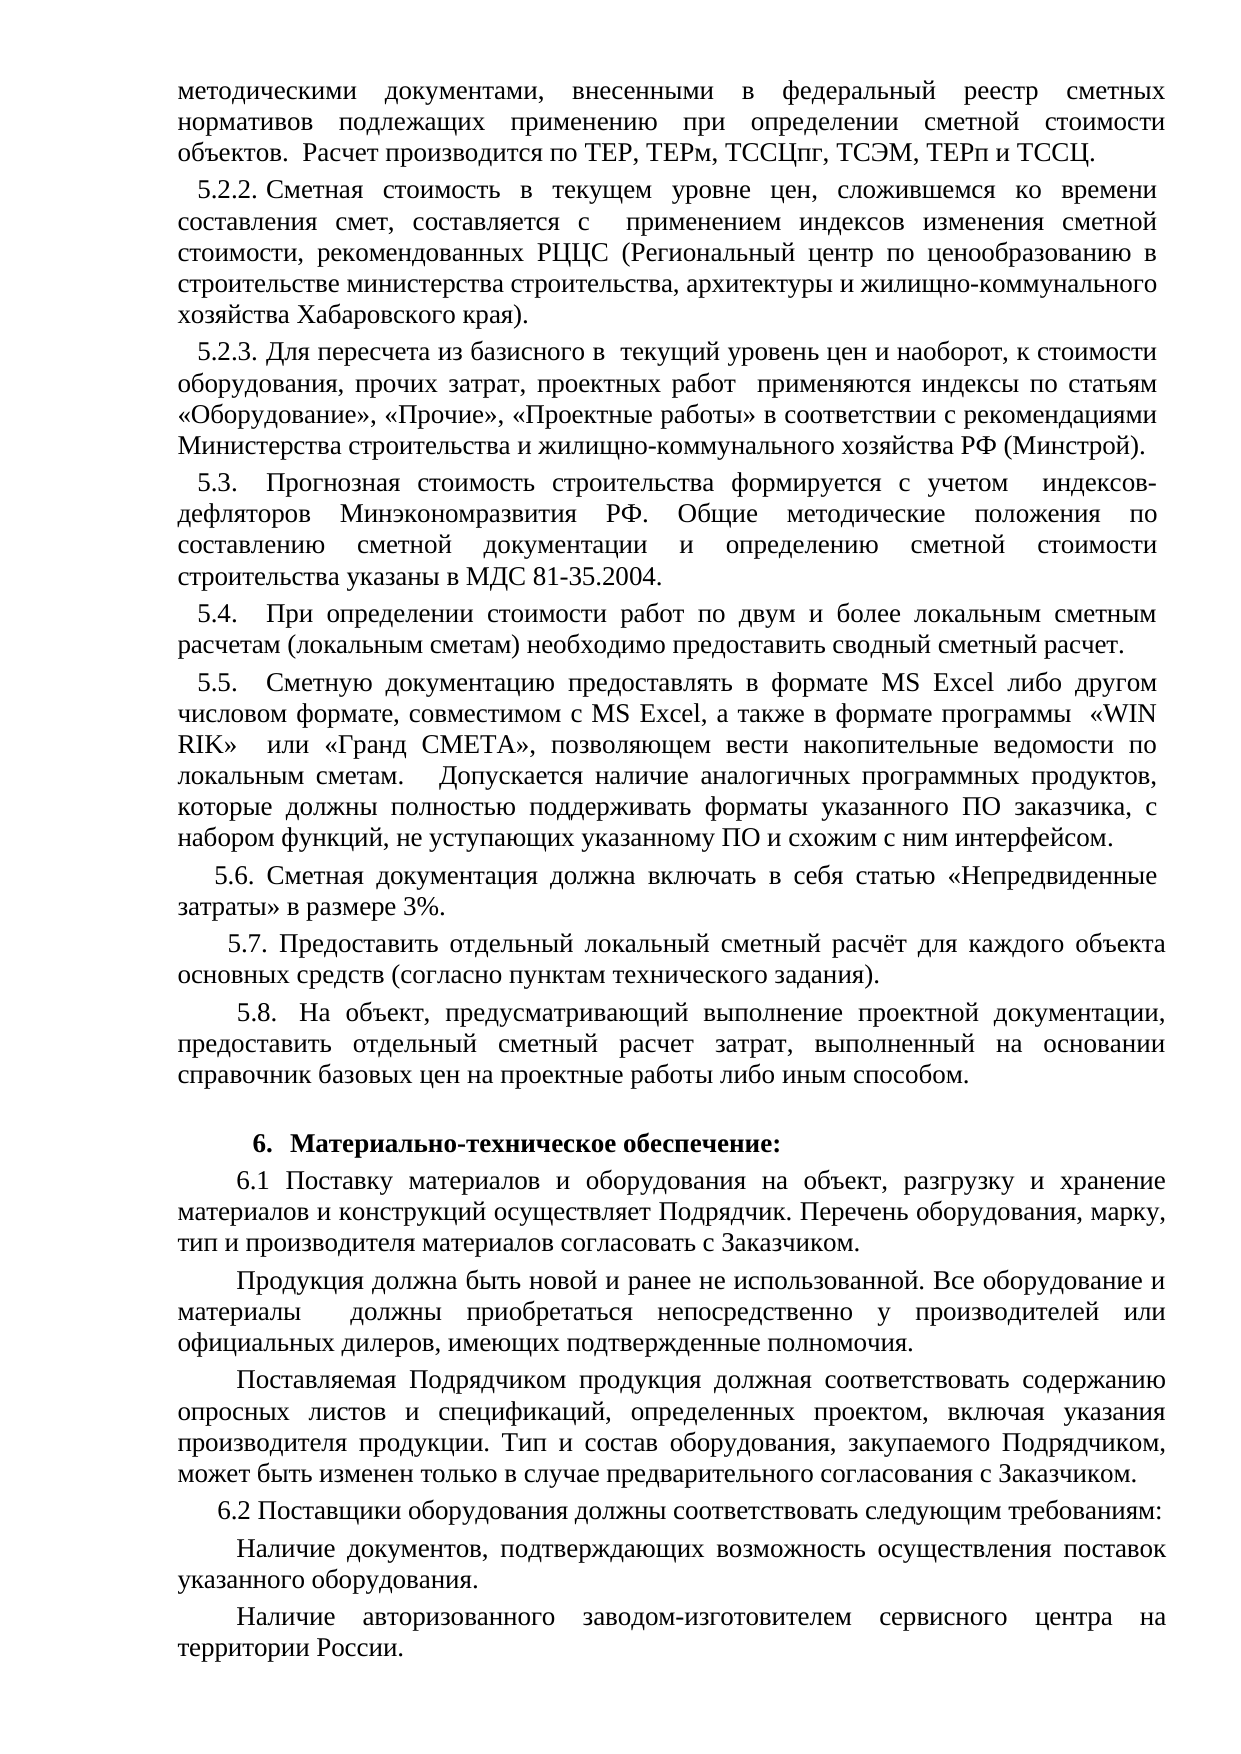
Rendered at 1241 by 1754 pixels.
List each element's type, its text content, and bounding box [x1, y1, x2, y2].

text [177, 74, 1167, 167]
text Поставляемая Подрядчиком продукция должная соответствовать содержанию опросных листов и спецификаций, определенных проектом, включая указания производителя продукции. Тип и состав оборудования, закупаемого Подрядчиком, может быть изменен только в случае предварительного согласования с Заказчиком. [177, 1363, 1167, 1488]
text 6.1 Поставку материалов и оборудования на объект, разгрузку и хранение материалов и конструкций осуществляет Подрядчик. Перечень оборудования, марку, тип и производителя материалов согласовать с Заказчиком. [177, 1164, 1167, 1258]
text 5.5. Сметную документацию предоставлять в формате MS Excel либо другом числовом формате, совместимом с MS Excel, а также в формате программы «WIN RIK» или «Гранд СМЕТА», позволяющем вести накопительные ведомости по локальным сметам. Допускается наличие аналогичных программных продуктов, которые должны полностью поддерживать форматы указанного ПО заказчика, с набором функций, не уступающих указанному ПО и схожим с ним интерфейсом. [177, 666, 1158, 853]
text 5.2.3. Для пересчета из базисного в текущий уровень цен и наоборот, к стоимости оборудования, прочих затрат, проектных работ применяются индексы по статьям «Оборудование», «Прочие», «Проектные работы» в соответствии с рекомендациями Министерства строительства и жилищно-коммунального хозяйства РФ (Минстрой). [177, 336, 1158, 460]
text 5.3. Прогнозная стоимость строительства формируется с учетом индексов-дефляторов Минэкономразвития РФ. Общие методические положения по составлению сметной документации и определению сметной стоимости строительства указаны в МДС 81-35.2004. [177, 466, 1158, 591]
list Материально-техническое обеспечение: [252, 1127, 1129, 1158]
text 5.4. При определении стоимости работ по двум и более локальным сметным расчетам (локальным сметам) необходимо предоставить сводный сметный расчет. [177, 597, 1158, 659]
text 6.2 Поставщики оборудования должны соответствовать следующим требованиям: [177, 1494, 1167, 1526]
text 5.7. Предоставить отдельный локальный сметный расчёт для каждого объекта основных средств (согласно пунктам технического задания). [177, 927, 1167, 990]
text Наличие авторизованного заводом-изготовителем сервисного центра на территории России. [177, 1600, 1167, 1663]
text 5.8. На объект, предусматривающий выполнение проектной документации, предоставить отдельный сметный расчет затрат, выполненный на основании справочник базовых цен на проектные работы либо иным способом. [177, 996, 1167, 1089]
text 5.2.2. Сметная стоимость в текущем уровне цен, сложившемся ко времени составления смет, составляется с применением индексов изменения сметной стоимости, рекомендованных РЦЦС (Региональный центр по ценообразованию в строительстве министерства строительства, архитектуры и жилищно-коммунального хозяйства Хабаровского края). [177, 173, 1158, 329]
text Наличие документов, подтверждающих возможность осуществления поставок указанного оборудования. [177, 1532, 1167, 1594]
text 5.6. Сметная документация должна включать в себя статью «Непредвиденные затраты» в размере 3%. [177, 859, 1158, 921]
text Продукция должна быть новой и ранее не использованной. Все оборудование и материалы должны приобретаться непосредственно у производителей или официальных дилеров, имеющих подтвержденные полномочия. [177, 1264, 1167, 1357]
